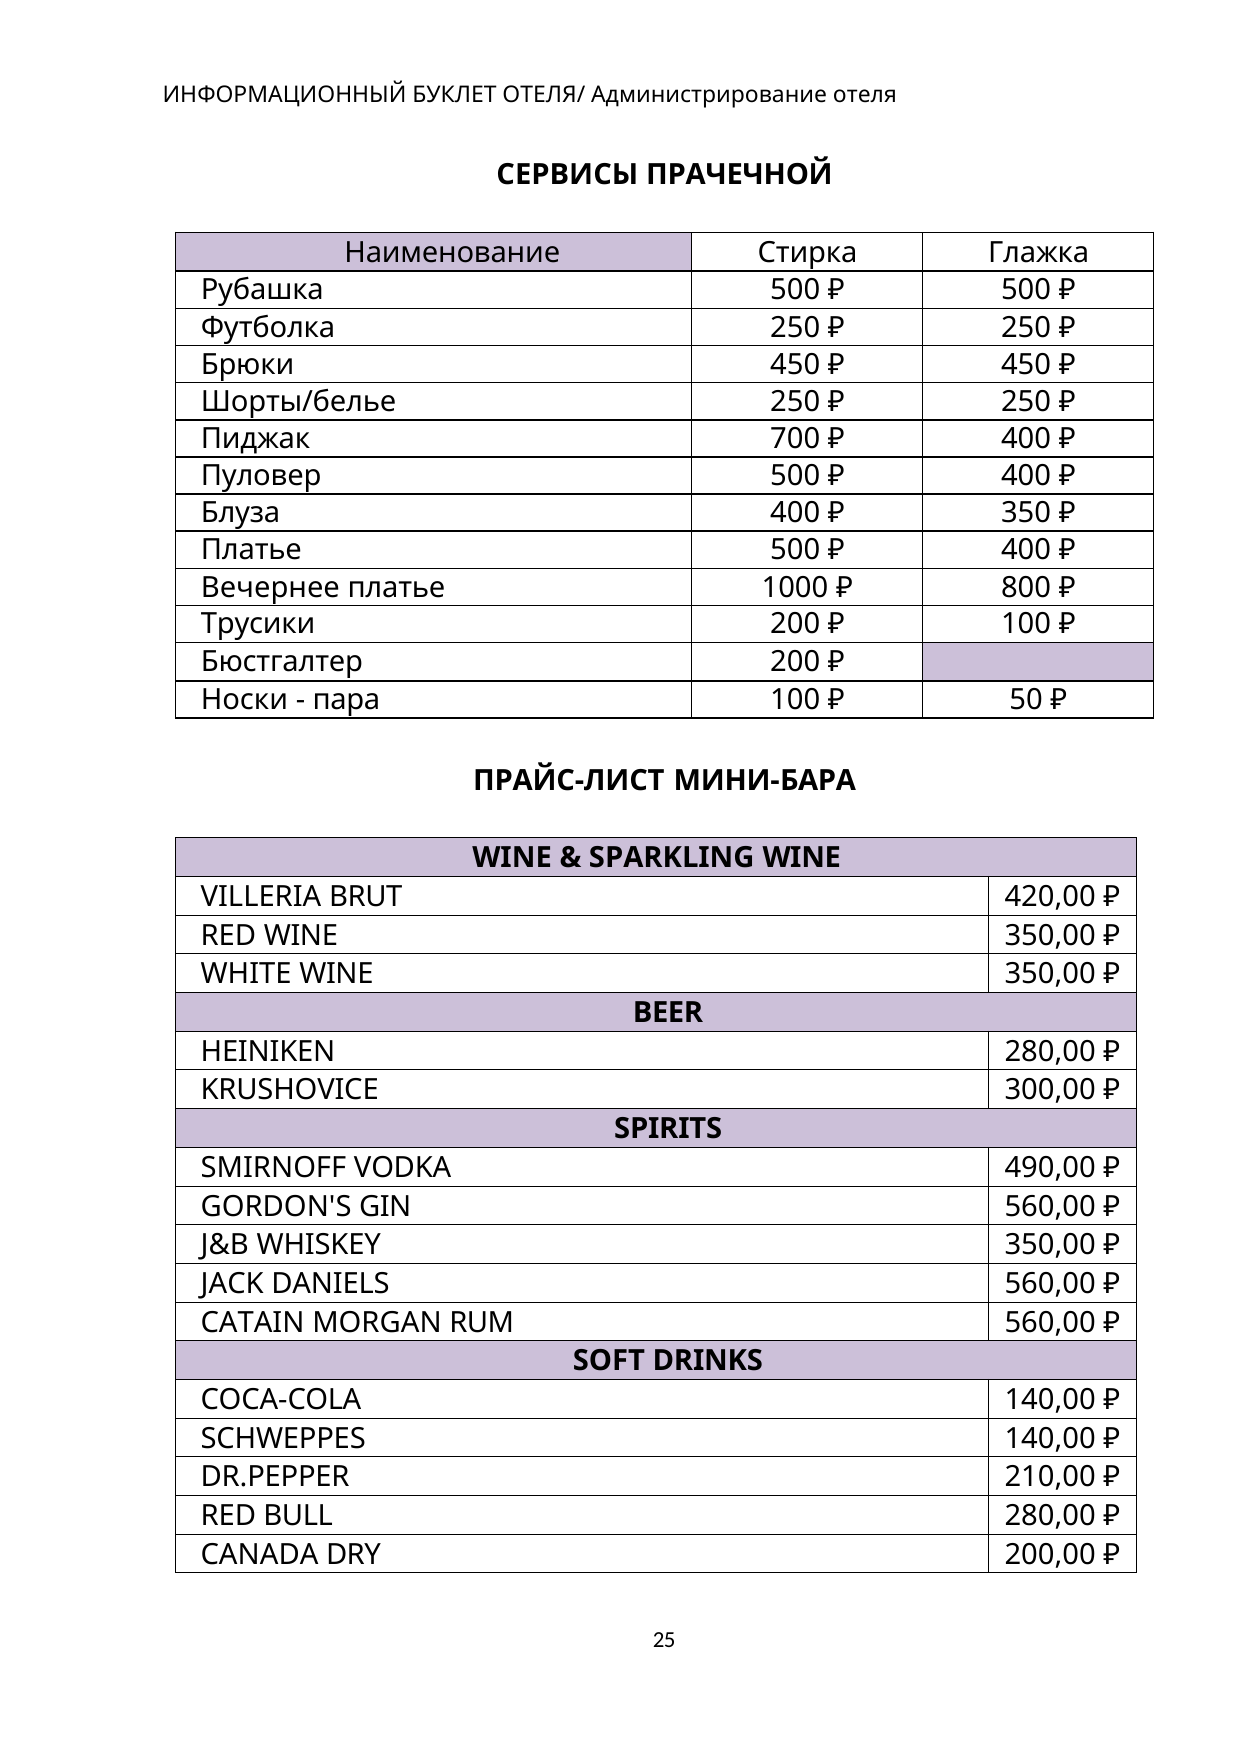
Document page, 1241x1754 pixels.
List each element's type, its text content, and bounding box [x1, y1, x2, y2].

table_cell 400 ₽ [692, 495, 922, 530]
table_cell GORDON'S GIN [176, 1187, 988, 1224]
table_cell 140,00 ₽ [989, 1380, 1136, 1418]
table_cell 800 ₽ [923, 569, 1153, 604]
table_header WINE & SPARKLING WINE [176, 838, 1136, 876]
table_cell 500 ₽ [692, 458, 922, 493]
table_cell 200 ₽ [692, 643, 922, 680]
table_cell Пуловер [176, 458, 691, 493]
table_cell Брюки [176, 346, 691, 382]
table_cell 1000 ₽ [692, 569, 922, 604]
table_cell WHITE WINE [176, 954, 988, 992]
table_cell SPIRITS [176, 1109, 1136, 1147]
table_cell 250 ₽ [692, 309, 922, 344]
table_cell Пиджак [176, 421, 691, 456]
table_cell 450 ₽ [692, 346, 922, 382]
table_cell SOFT DRINKS [176, 1341, 1136, 1379]
table_header Стирка [692, 233, 922, 270]
table_cell 100 ₽ [923, 606, 1153, 642]
table_cell CATAIN MORGAN RUM [176, 1303, 988, 1340]
table_cell 350 ₽ [923, 495, 1153, 530]
table_cell Шорты/белье [176, 383, 691, 419]
table_cell 250 ₽ [692, 383, 922, 419]
table_header Наименование [176, 233, 691, 270]
table_cell 400 ₽ [923, 458, 1153, 493]
table_cell 200,00 ₽ [989, 1535, 1136, 1572]
table_cell 250 ₽ [923, 383, 1153, 419]
table_cell 140,00 ₽ [989, 1419, 1136, 1456]
table_cell RED WINE [176, 916, 988, 953]
table_cell 200 ₽ [692, 606, 922, 642]
table_cell 100 ₽ [692, 682, 922, 717]
table_cell Бюстгалтер [176, 643, 691, 680]
table_cell 700 ₽ [692, 421, 922, 456]
table_cell CANADA DRY [176, 1535, 988, 1572]
table_cell 350,00 ₽ [989, 916, 1136, 953]
table_cell 280,00 ₽ [989, 1032, 1136, 1069]
table_cell HEINIKEN [176, 1032, 988, 1069]
table_cell VILLERIA BRUT [176, 877, 988, 914]
table_cell DR.PEPPER [176, 1457, 988, 1495]
table_cell 400 ₽ [923, 532, 1153, 567]
table_cell 500 ₽ [692, 532, 922, 567]
table_cell KRUSHOVICE [176, 1070, 988, 1108]
table_cell [923, 643, 1153, 680]
table_cell Блуза [176, 495, 691, 530]
text СЕРВИСЫ ПРАЧЕЧНОЙ [163, 153, 1166, 193]
table_header Глажка [923, 233, 1153, 270]
table_cell SMIRNOFF VODKA [176, 1148, 988, 1186]
table_cell SCHWEPPES [176, 1419, 988, 1456]
table_cell JACK DANIELS [176, 1264, 988, 1302]
table_cell 350,00 ₽ [989, 954, 1136, 992]
table_cell 500 ₽ [692, 272, 922, 307]
text ПРАЙС-ЛИСТ МИНИ-БАРА [163, 759, 1166, 798]
table_cell 50 ₽ [923, 682, 1153, 717]
table_cell 400 ₽ [923, 421, 1153, 456]
table_cell BEER [176, 993, 1136, 1031]
table_cell Футболка [176, 309, 691, 344]
table_cell 560,00 ₽ [989, 1264, 1136, 1302]
table_cell Рубашка [176, 272, 691, 307]
table_cell J&B WHISKEY [176, 1225, 988, 1263]
table_cell Носки - пара [176, 682, 691, 717]
table_cell 500 ₽ [923, 272, 1153, 307]
table_cell 420,00 ₽ [989, 877, 1136, 914]
table_cell COCA-COLA [176, 1380, 988, 1418]
table_cell 560,00 ₽ [989, 1187, 1136, 1224]
table_cell RED BULL [176, 1496, 988, 1534]
table_cell 210,00 ₽ [989, 1457, 1136, 1495]
table_cell 250 ₽ [923, 309, 1153, 344]
table_cell 280,00 ₽ [989, 1496, 1136, 1534]
table_cell Платье [176, 532, 691, 567]
table_cell 350,00 ₽ [989, 1225, 1136, 1263]
table_cell 300,00 ₽ [989, 1070, 1136, 1108]
table_cell 450 ₽ [923, 346, 1153, 382]
table_cell 490,00 ₽ [989, 1148, 1136, 1186]
table_cell 560,00 ₽ [989, 1303, 1136, 1340]
table_cell Вечернее платье [176, 569, 691, 604]
table_cell Трусики [176, 606, 691, 642]
